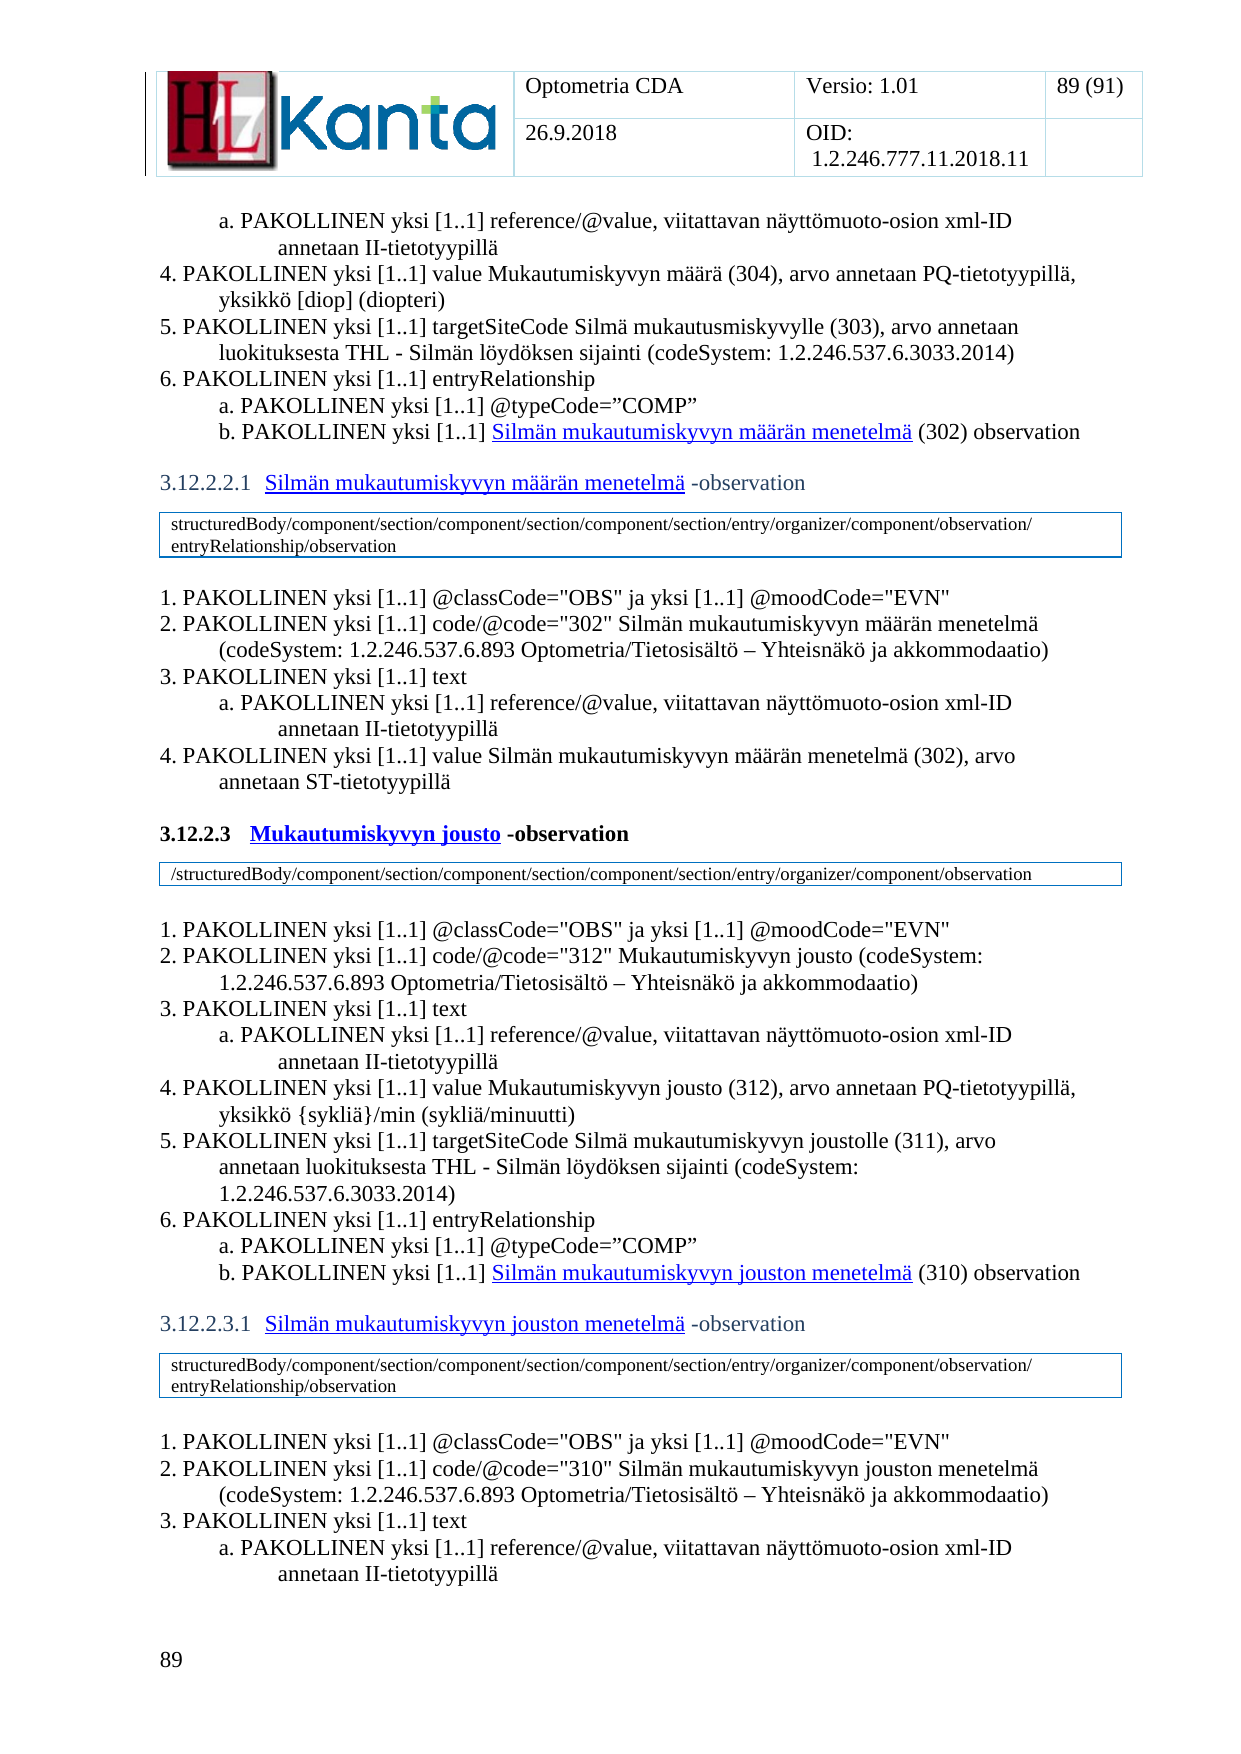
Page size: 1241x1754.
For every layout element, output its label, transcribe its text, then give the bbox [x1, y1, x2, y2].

text 5. PAKOLLINEN yksi [1..1] targetSiteCode Silmä mukautusmiskyvylle (303), arvo annetaan luokituksesta THL - Silmän löydöksen sijainti (codeSystem: 1.2.246.537.6.3033.2014) [159, 313, 1081, 365]
text a. PAKOLLINEN yksi [1..1] reference/@value, viitattavan näyttömuoto-osion xml-ID annetaan II-tietotyypillä [218, 1534, 1081, 1586]
text b. PAKOLLINEN yksi [1..1] Silmän mukautumiskyvyn jouston menetelmä (310) observation [218, 1259, 1081, 1285]
text 6. PAKOLLINEN yksi [1..1] entryRelationship [159, 1206, 1081, 1232]
text 3. PAKOLLINEN yksi [1..1] text [159, 1507, 1081, 1534]
text 3. PAKOLLINEN yksi [1..1] text [159, 663, 1081, 689]
text 1. PAKOLLINEN yksi [1..1] @classCode="OBS" ja yksi [1..1] @moodCode="EVN" [159, 584, 1081, 610]
text a. PAKOLLINEN yksi [1..1] reference/@value, viitattavan näyttömuoto-osion xml-ID annetaan II-tietotyypillä [218, 1022, 1081, 1074]
text 4. PAKOLLINEN yksi [1..1] value Mukautumiskyvyn jousto (312), arvo annetaan PQ-tietotyypillä, yksikkö {sykliä}/min (sykliä/minuutti) [159, 1074, 1081, 1127]
table_header structuredBody/component/section/component/section/component/section/entry/organizer/component/observation/entryRelationship/observation [160, 513, 1121, 556]
table_header structuredBody/component/section/component/section/component/section/entry/organizer/component/observation/entryRelationship/observation [160, 1354, 1121, 1397]
text 4. PAKOLLINEN yksi [1..1] value Mukautumiskyvyn määrä (304), arvo annetaan PQ-tietotyypillä, yksikkö [diop] (diopteri) [159, 260, 1081, 313]
picture [167, 71, 279, 171]
text 4. PAKOLLINEN yksi [1..1] value Silmän mukautumiskyvyn määrän menetelmä (302), arvo annetaan ST-tietotyypillä [159, 742, 1081, 794]
subtitle Mukautumiskyvyn jousto -observation [159, 819, 1081, 846]
text b. PAKOLLINEN yksi [1..1] Silmän mukautumiskyvyn määrän menetelmä (302) observation [218, 418, 1081, 444]
picture [281, 96, 496, 150]
text a. PAKOLLINEN yksi [1..1] @typeCode=”COMP” [218, 1232, 1081, 1259]
text a. PAKOLLINEN yksi [1..1] @typeCode=”COMP” [218, 392, 1081, 418]
text 5. PAKOLLINEN yksi [1..1] targetSiteCode Silmä mukautumiskyvyn joustolle (311), arvo annetaan luokituksesta THL - Silmän löydöksen sijainti (codeSystem: 1.2.246.537.6.3033.2014) [159, 1127, 1081, 1206]
text 2. PAKOLLINEN yksi [1..1] code/@code="310" Silmän mukautumiskyvyn jouston menetelmä (codeSystem: 1.2.246.537.6.893 Optometria/Tietosisältö – Yhteisnäkö ja akkommodaatio) [159, 1454, 1081, 1507]
subtitle Silmän mukautumiskyvyn määrän menetelmä -observation [159, 469, 1081, 496]
text 6. PAKOLLINEN yksi [1..1] entryRelationship [159, 365, 1081, 392]
table_header /structuredBody/component/section/component/section/component/section/entry/organizer/component/observation [160, 863, 1121, 885]
text 2. PAKOLLINEN yksi [1..1] code/@code="302" Silmän mukautumiskyvyn määrän menetelmä (codeSystem: 1.2.246.537.6.893 Optometria/Tietosisältö – Yhteisnäkö ja akkommodaatio) [159, 610, 1081, 663]
text a. PAKOLLINEN yksi [1..1] reference/@value, viitattavan näyttömuoto-osion xml-ID annetaan II-tietotyypillä [218, 689, 1081, 742]
text 1. PAKOLLINEN yksi [1..1] @classCode="OBS" ja yksi [1..1] @moodCode="EVN" [159, 1428, 1081, 1454]
text 2. PAKOLLINEN yksi [1..1] code/@code="312" Mukautumiskyvyn jousto (codeSystem: 1.2.246.537.6.893 Optometria/Tietosisältö – Yhteisnäkö ja akkommodaatio) [159, 942, 1081, 995]
text 3. PAKOLLINEN yksi [1..1] text [159, 995, 1081, 1022]
text 1. PAKOLLINEN yksi [1..1] @classCode="OBS" ja yksi [1..1] @moodCode="EVN" [159, 916, 1081, 942]
subtitle Silmän mukautumiskyvyn jouston menetelmä -observation [159, 1310, 1081, 1336]
text a. PAKOLLINEN yksi [1..1] reference/@value, viitattavan näyttömuoto-osion xml-ID annetaan II-tietotyypillä [218, 207, 1081, 260]
